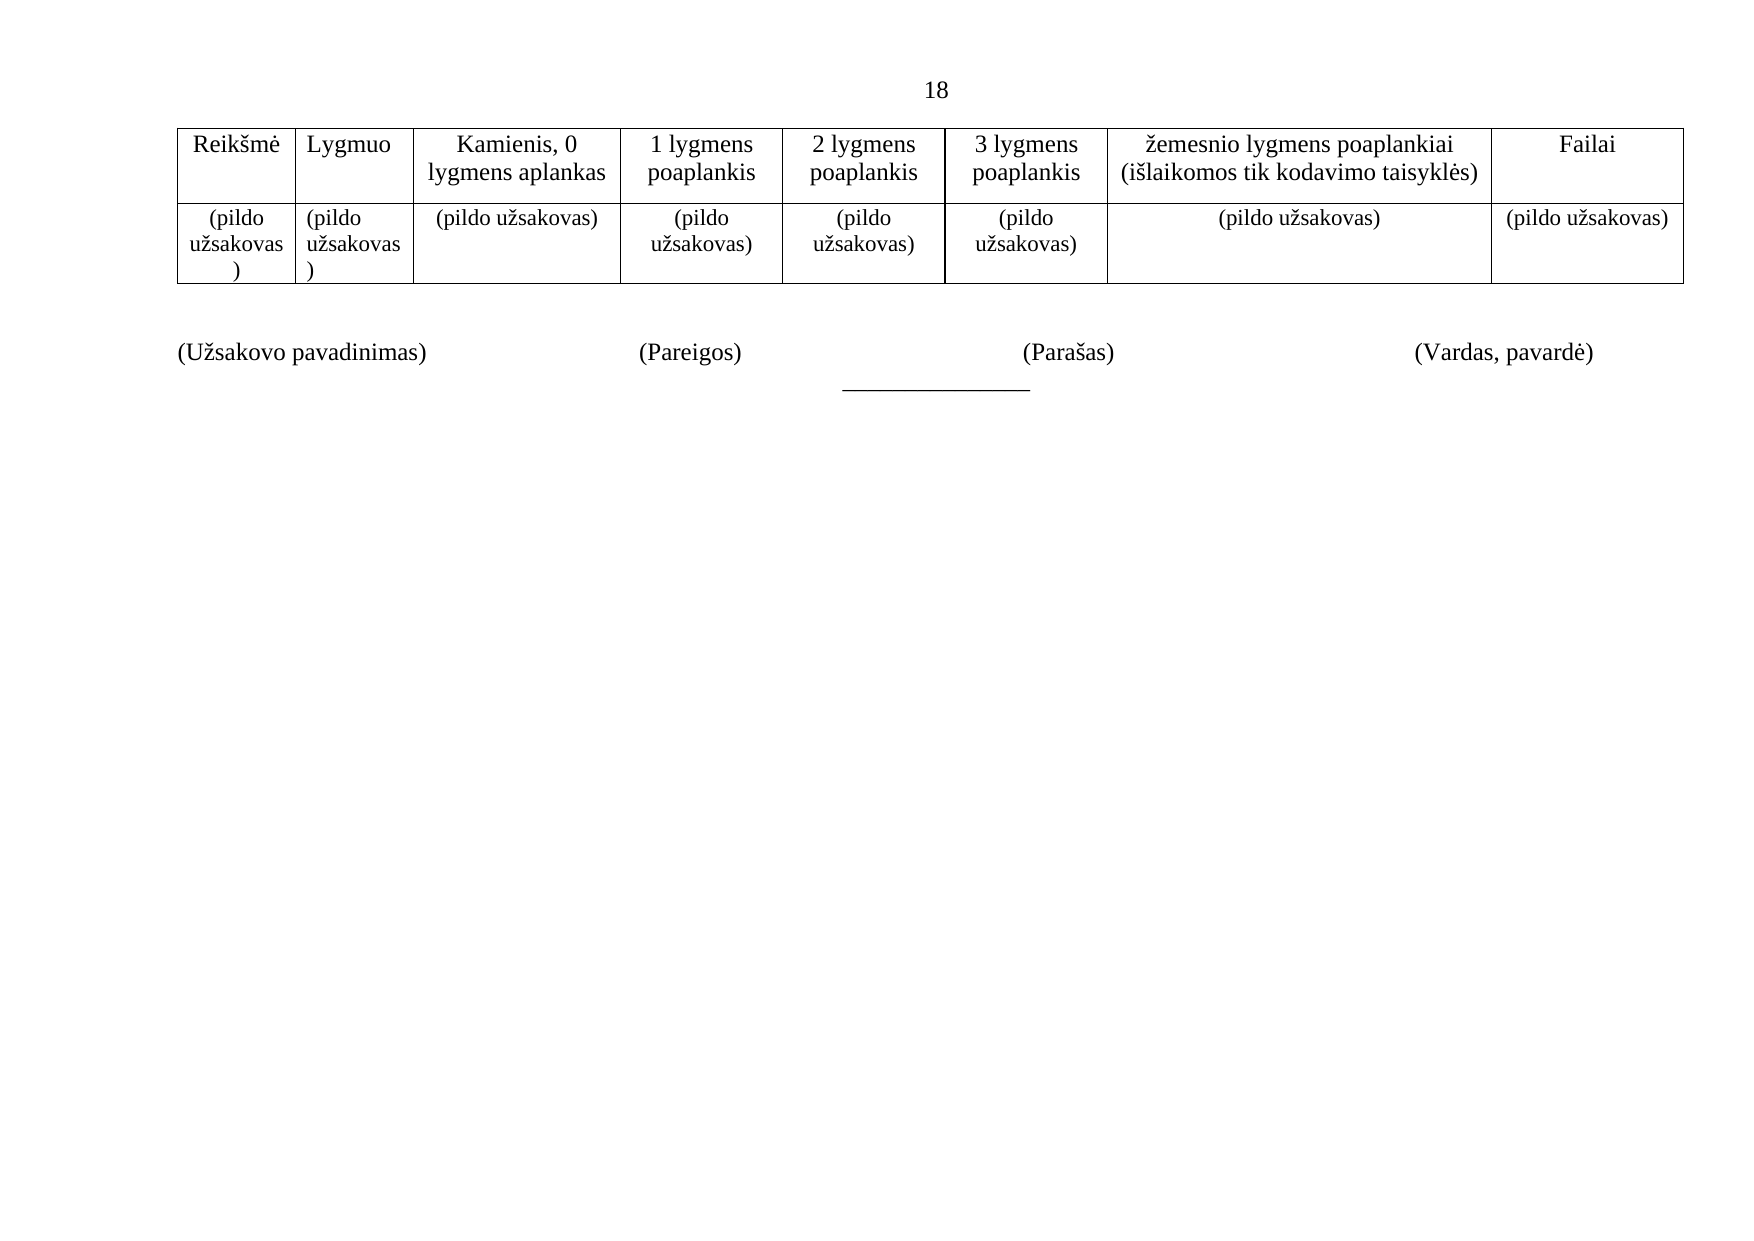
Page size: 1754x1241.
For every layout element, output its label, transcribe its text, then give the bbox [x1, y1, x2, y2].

table_cell (pildo užsakovas) [946, 204, 1107, 283]
table_header 1 lygmens poaplankis [621, 129, 782, 203]
table_cell (pildo užsakovas) [1108, 204, 1491, 283]
table_header 2 lygmens poaplankis [783, 129, 944, 203]
table_cell (pildo užsakovas) [783, 204, 944, 283]
table_header Failai [1492, 129, 1683, 203]
table_cell (pildo užsakovas) [296, 204, 413, 283]
table_header Reikšmė [178, 129, 295, 203]
table_cell (pildo užsakovas) [178, 204, 295, 283]
text (Užsakovo pavadinimas) (Pareigos) (Parašas) (Vardas, pavardė) [177, 337, 1695, 366]
table_cell (pildo užsakovas) [1492, 204, 1683, 283]
table_cell (pildo užsakovas) [621, 204, 782, 283]
table_header Lygmuo [296, 129, 413, 203]
table_header 3 lygmens poaplankis [946, 129, 1107, 203]
table_cell (pildo užsakovas) [414, 204, 620, 283]
table_header žemesnio lygmens poaplankiai (išlaikomos tik kodavimo taisyklės) [1108, 129, 1491, 203]
text _______________ [177, 366, 1695, 394]
table_header Kamienis, 0 lygmens aplankas [414, 129, 620, 203]
